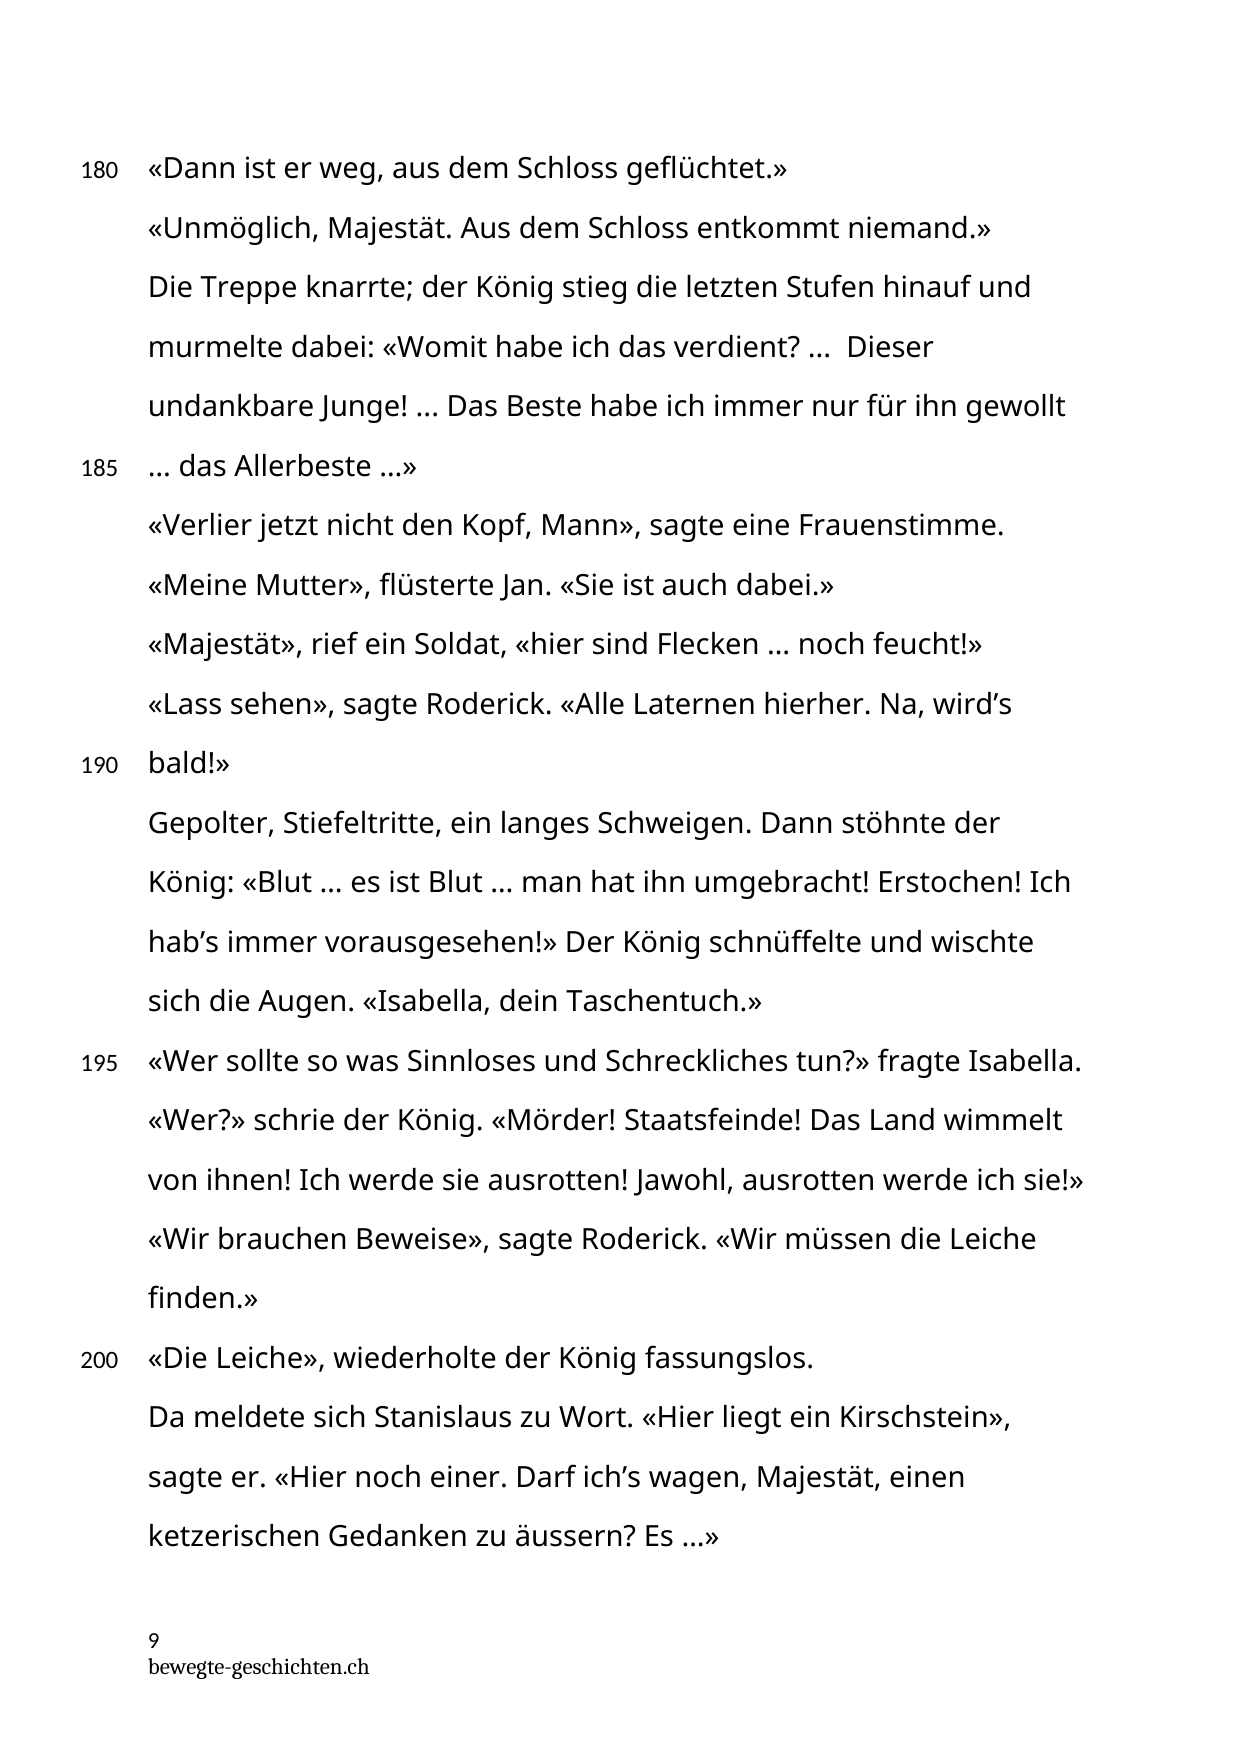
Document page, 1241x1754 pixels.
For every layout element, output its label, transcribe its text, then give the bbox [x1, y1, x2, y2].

text «Wir brauchen Beweise», sagte Roderick. «Wir müssen die Leiche finden.» [148, 1218, 1092, 1317]
text «Lass sehen», sagte Roderick. «Alle Laternen hierher. Na, wird’s bald!» [148, 683, 1092, 782]
text Gepolter, Stiefeltritte, ein langes Schweigen. Dann stöhnte der König: «Blut … es ist Blut … man hat ihn umgebracht! Erstochen! Ich hab’s immer vorausgesehen!» Der König schnüffelte und wischte sich die Augen. «Isabella, dein Taschentuch.» [148, 802, 1092, 1020]
text Die Treppe knarrte; der König stieg die letzten Stufen hinauf und murmelte dabei: «Womit habe ich das verdient? ... Dieser undankbare Junge! ... Das Beste habe ich immer nur für ihn gewollt … das Allerbeste …» [148, 267, 1092, 485]
text «Meine Mutter», flüsterte Jan. «Sie ist auch dabei.» [148, 564, 1092, 604]
text «Majestät», rief ein Soldat, «hier sind Flecken … noch feucht!» [148, 623, 1092, 663]
text «Unmöglich, Majestät. Aus dem Schloss entkommt niemand.» [148, 207, 1092, 247]
text «Die Leiche», wiederholte der König fassungslos. [148, 1337, 1092, 1377]
text «Verlier jetzt nicht den Kopf, Mann», sagte eine Frauenstimme. [148, 504, 1092, 544]
text Da meldete sich Stanislaus zu Wort. «Hier liegt ein Kirschstein», sagte er. «Hier noch einer. Darf ich’s wagen, Majestät, einen ketzerischen Gedanken zu äussern? Es …» [148, 1397, 1092, 1555]
text «Wer?» schrie der König. «Mörder! Staatsfeinde! Das Land wimmelt von ihnen! Ich werde sie ausrotten! Jawohl, ausrotten werde ich sie!» [148, 1099, 1092, 1198]
text «Dann ist er weg, aus dem Schloss geflüchtet.» [148, 148, 1092, 187]
text «Wer sollte so was Sinnloses und Schreckliches tun?» fragte Isabella. [148, 1040, 1092, 1079]
